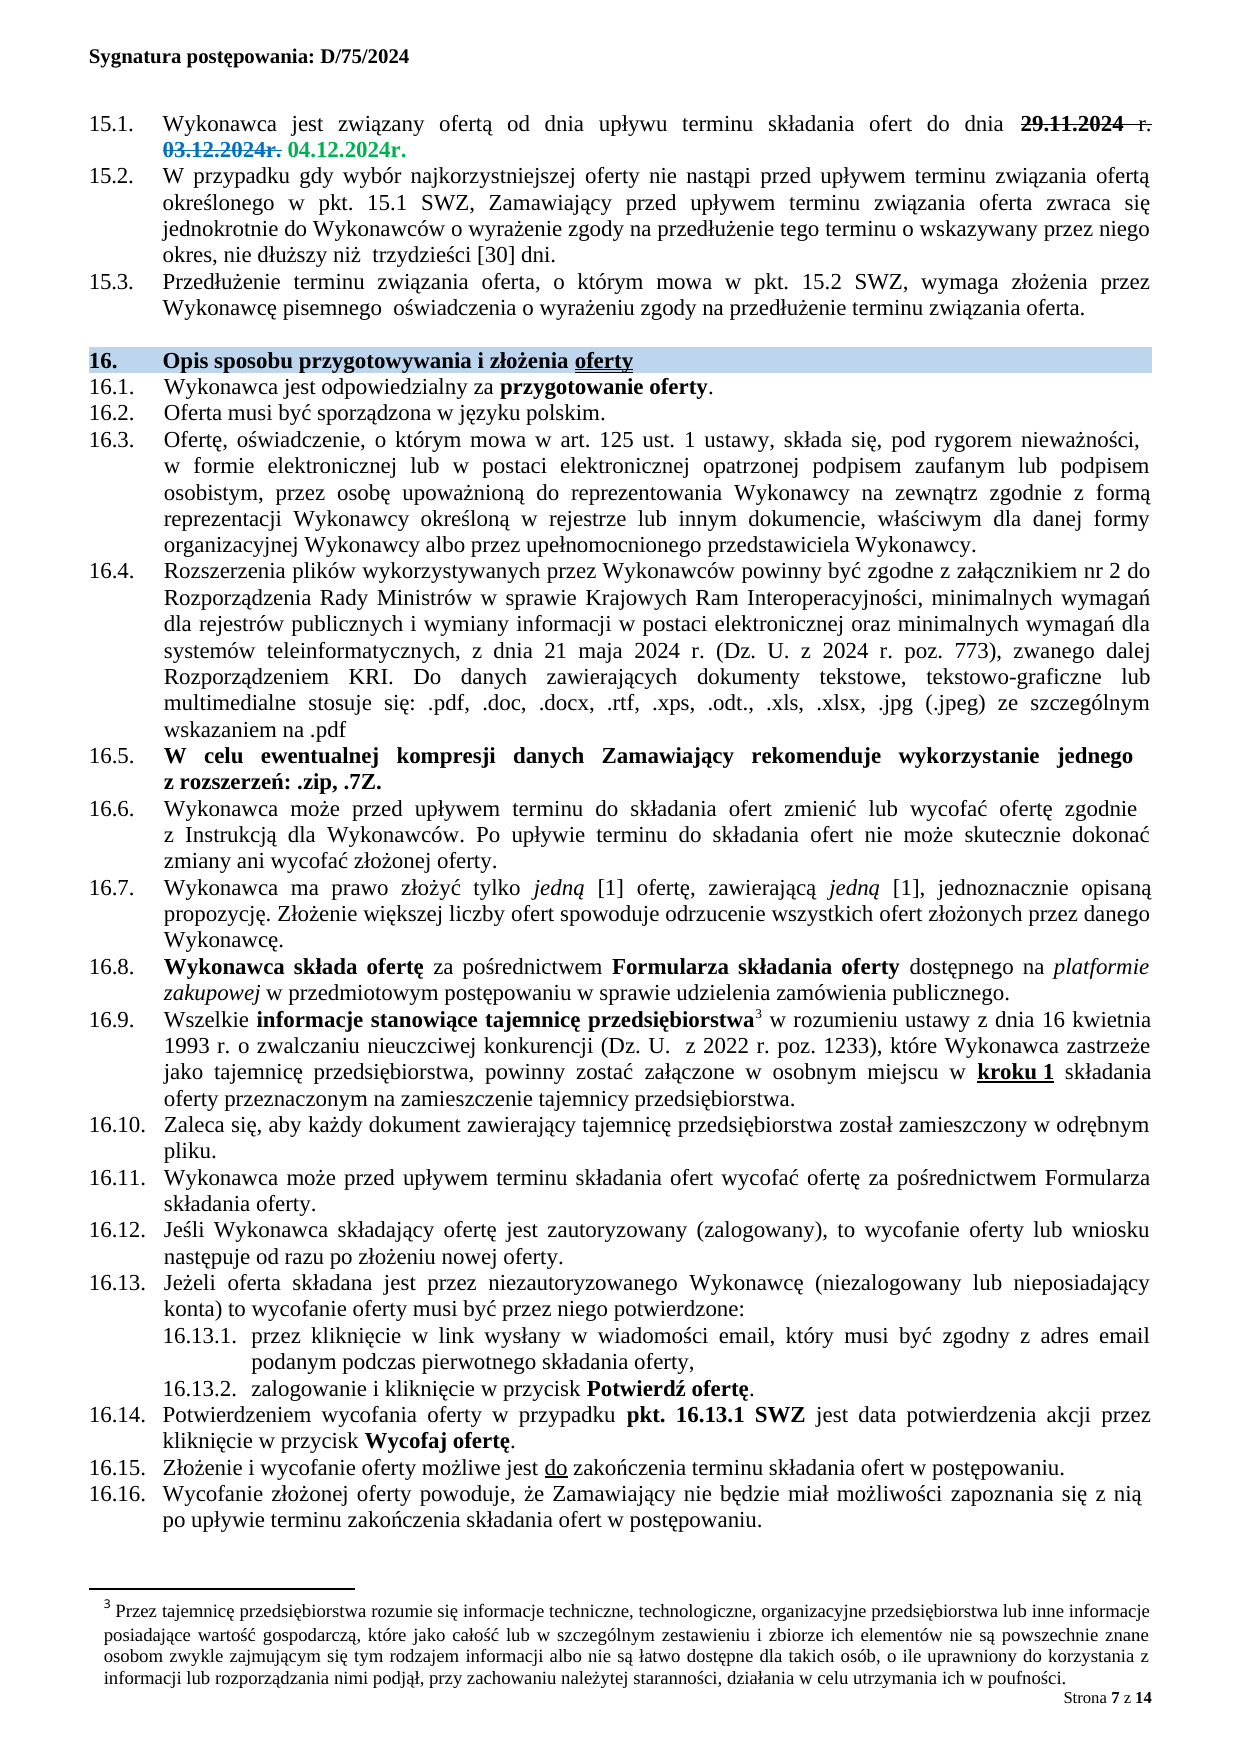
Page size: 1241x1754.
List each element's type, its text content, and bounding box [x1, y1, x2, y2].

list W przypadku gdy wybór najkorzystniejszej oferty nie nastąpi przed upływem terminu związania ofertą określonego w pkt. 15.1 SWZ, Zamawiający przed upływem terminu związania oferta zwraca się jednokrotnie do Wykonawców o wyrażenie zgody na przedłużenie tego terminu o wskazywany przez niego okres, nie dłuższy niż trzydzieści [30] dni. [89, 162, 1152, 268]
list Oferta musi być sporządzona w języku polskim. [89, 399, 1152, 426]
list W celu ewentualnej kompresji danych Zamawiający rekomenduje wykorzystanie jednego z rozszerzeń: .zip, .7Z. [89, 742, 1152, 795]
list Wykonawca może przed upływem terminu do składania ofert zmienić lub wycofać ofertę zgodnie z Instrukcją dla Wykonawców. Po upływie terminu do składania ofert nie może skutecznie dokonać zmiany ani wycofać złożonej oferty. [89, 795, 1152, 874]
list Jeśli Wykonawca składający ofertę jest zautoryzowany (zalogowany), to wycofanie oferty lub wniosku następuje od razu po złożeniu nowej oferty. [89, 1216, 1152, 1269]
list Wykonawca ma prawo złożyć tylko jedną [1] ofertę, zawierającą jedną [1], jednoznacznie opisaną propozycję. Złożenie większej liczby ofert spowoduje odrzucenie wszystkich ofert złożonych przez danego Wykonawcę. [89, 874, 1152, 953]
list Ofertę, oświadczenie, o którym mowa w art. 125 ust. 1 ustawy, składa się, pod rygorem nieważności, w formie elektronicznej lub w postaci elektronicznej opatrzonej podpisem zaufanym lub podpisem osobistym, przez osobę upoważnioną do reprezentowania Wykonawcy na zewnątrz zgodnie z formą reprezentacji Wykonawcy określoną w rejestrze lub innym dokumencie, właściwym dla danej formy organizacyjnej Wykonawcy albo przez upełnomocnionego przedstawiciela Wykonawcy. [89, 426, 1152, 558]
list Wykonawca składa ofertę za pośrednictwem Formularza składania oferty dostępnego na platformie zakupowej w przedmiotowym postępowaniu w sprawie udzielenia zamówienia publicznego. [89, 953, 1152, 1006]
list Rozszerzenia plików wykorzystywanych przez Wykonawców powinny być zgodne z załącznikiem nr 2 do Rozporządzenia Rady Ministrów w sprawie Krajowych Ram Interoperacyjności, minimalnych wymagań dla rejestrów publicznych i wymiany informacji w postaci elektronicznej oraz minimalnych wymagań dla systemów teleinformatycznych, z dnia 21 maja 2024 r. (Dz. U. z 2024 r. poz. 773), zwanego dalej Rozporządzeniem KRI. Do danych zawierających dokumenty tekstowe, tekstowo-graficzne lub multimedialne stosuje się: .pdf, .doc, .docx, .rtf, .xps, .odt., .xls, .xlsx, .jpg (.jpeg) ze szczególnym wskazaniem na .pdf [89, 558, 1152, 742]
list Wykonawca jest odpowiedzialny za przygotowanie oferty. [89, 373, 1152, 399]
list Wszelkie informacje stanowiące tajemnicę przedsiębiorstwa w rozumieniu ustawy z dnia 16 kwietnia 1993 r. o zwalczaniu nieuczciwej konkurencji (Dz. U. z 2022 r. poz. 1233), które Wykonawca zastrzeże jako tajemnicę przedsiębiorstwa, powinny zostać załączone w osobnym miejscu w kroku 1 składania oferty przeznaczonym na zamieszczenie tajemnicy przedsiębiorstwa. [89, 1006, 1152, 1111]
list Wykonawca jest związany ofertą od dnia upływu terminu składania ofert do dnia 29.11.2024 r. 03.12.2024r. 04.12.2024r. [89, 109, 1152, 162]
list Potwierdzeniem wycofania oferty w przypadku pkt. 16.13.1 SWZ jest data potwierdzenia akcji przez kliknięcie w przycisk Wycofaj ofertę. [89, 1401, 1152, 1454]
list Opis sposobu przygotowywania i złożenia oferty [89, 347, 1152, 373]
list Zaleca się, aby każdy dokument zawierający tajemnicę przedsiębiorstwa został zamieszczony w odrębnym pliku. [89, 1111, 1152, 1164]
list Wycofanie złożonej oferty powoduje, że Zamawiający nie będzie miał możliwości zapoznania się z nią po upływie terminu zakończenia składania ofert w postępowaniu. [89, 1480, 1152, 1533]
list Złożenie i wycofanie oferty możliwe jest do zakończenia terminu składania ofert w postępowaniu. [89, 1454, 1152, 1480]
list Przedłużenie terminu związania oferta, o którym mowa w pkt. 15.2 SWZ, wymaga złożenia przez Wykonawcę pisemnego oświadczenia o wyrażeniu zgody na przedłużenie terminu związania oferta. [89, 268, 1152, 320]
list Wykonawca może przed upływem terminu składania ofert wycofać ofertę za pośrednictwem Formularza składania oferty. [89, 1164, 1152, 1216]
list zalogowanie i kliknięcie w przycisk Potwierdź ofertę. [162, 1374, 1152, 1401]
list Jeżeli oferta składana jest przez niezautoryzowanego Wykonawcę (niezalogowany lub nieposiadający konta) to wycofanie oferty musi być przez niego potwierdzone: [89, 1269, 1152, 1322]
list przez kliknięcie w link wysłany w wiadomości email, który musi być zgodny z adres email podanym podczas pierwotnego składania oferty, [162, 1322, 1152, 1374]
